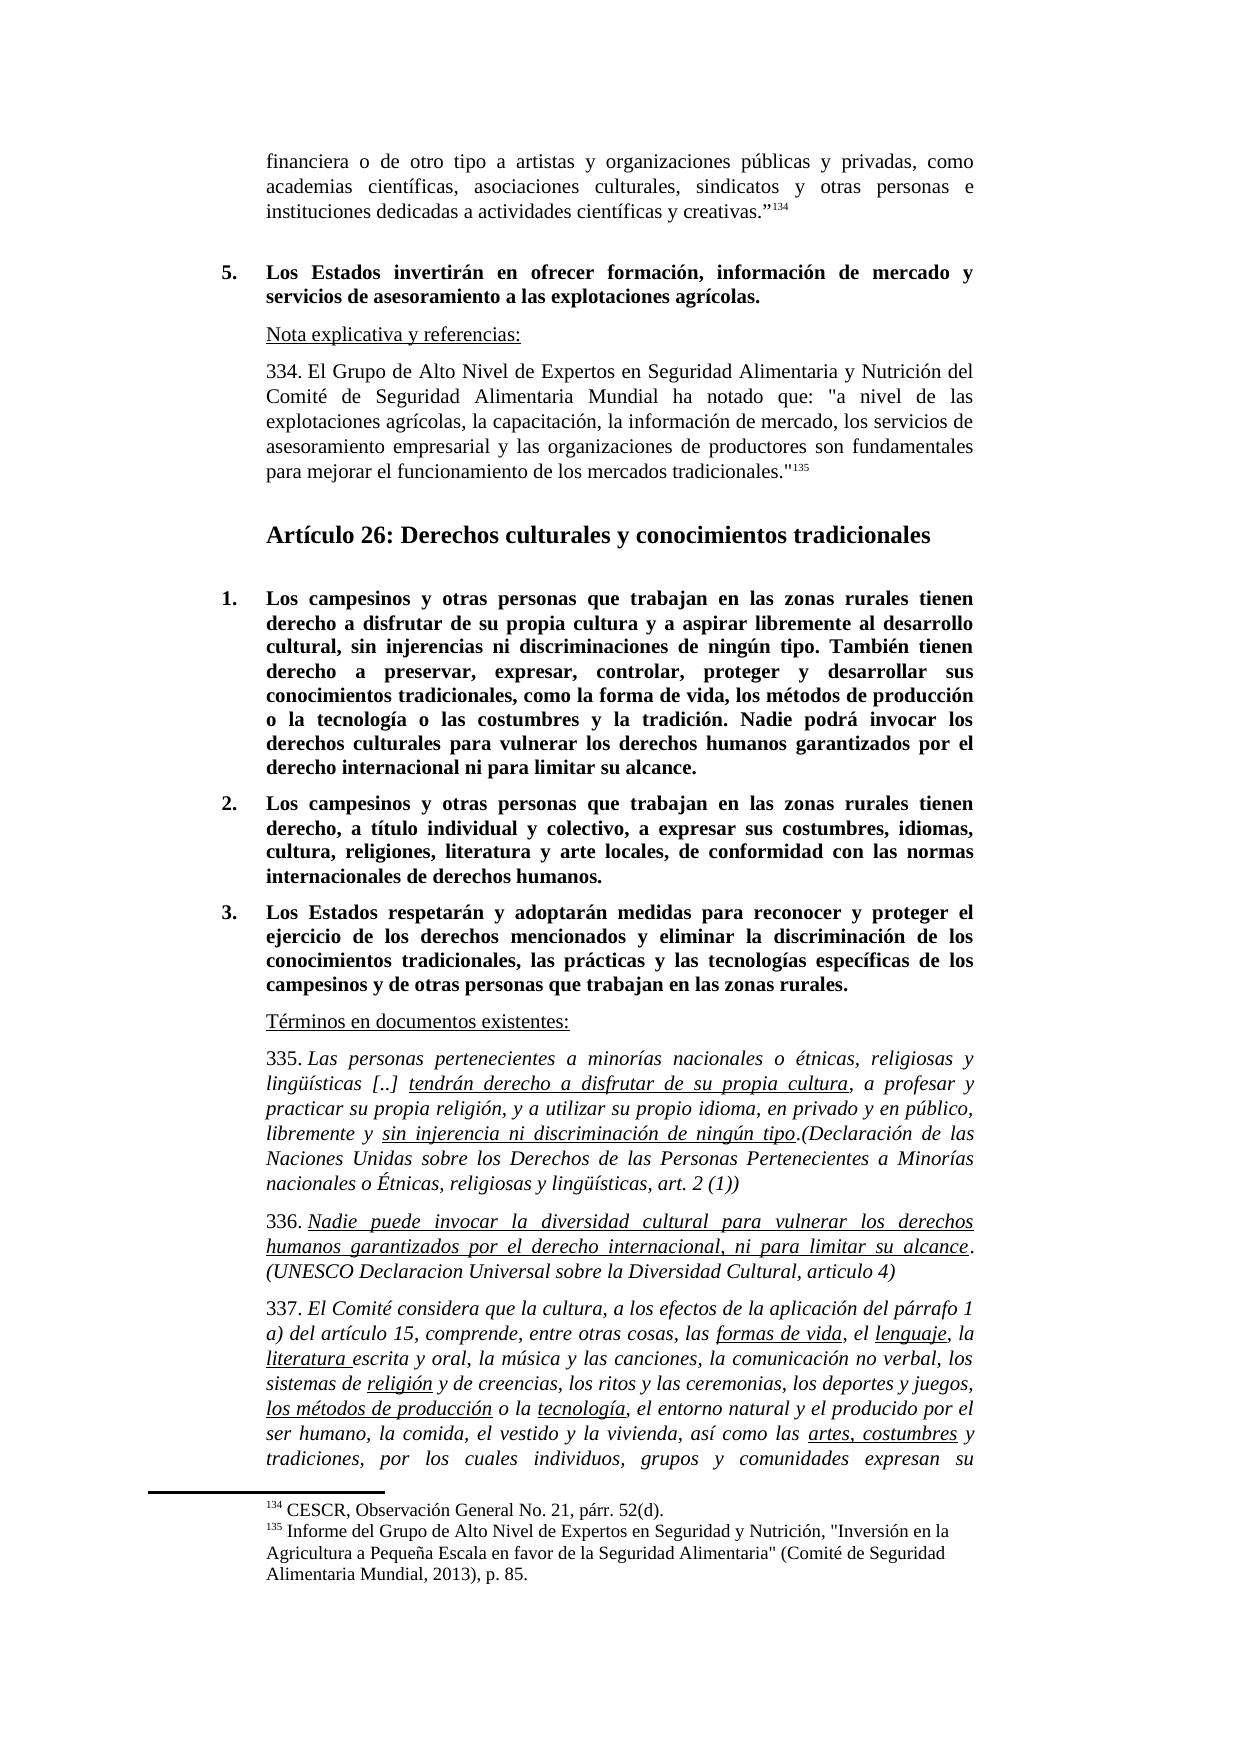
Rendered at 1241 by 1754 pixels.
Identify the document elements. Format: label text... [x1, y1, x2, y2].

text El Grupo de Alto Nivel de Expertos en Seguridad Alimentaria y Nutrición del Comité de Seguridad Alimentaria Mundial ha notado que: "a nivel de las explotaciones agrícolas, la capacitación, la información de mercado, los servicios de asesoramiento empresarial y las organizaciones de productores son fundamentales para mejorar el funcionamiento de los mercados tradicionales." [266, 358, 974, 483]
text 2. Los campesinos y otras personas que trabajan en las zonas rurales tienen derecho, a título individual y colectivo, a expresar sus costumbres, idiomas, cultura, religiones, literatura y arte locales, de conformidad con las normas internacionales de derechos humanos. [221, 791, 974, 888]
text 1. Los campesinos y otras personas que trabajan en las zonas rurales tienen derecho a disfrutar de su propia cultura y a aspirar libremente al desarrollo cultural, sin injerencias ni discriminaciones de ningún tipo. También tienen derecho a preservar, expresar, controlar, proteger y desarrollar sus conocimientos tradicionales, como la forma de vida, los métodos de producción o la tecnología o las costumbres y la tradición. Nadie podrá invocar los derechos culturales para vulnerar los derechos humanos garantizados por el derecho internacional ni para limitar su alcance. [221, 586, 974, 779]
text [266, 148, 974, 223]
subtitle Artículo 26: Derechos culturales y conocimientos tradicionales [148, 521, 974, 549]
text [266, 1295, 974, 1470]
text Las personas pertenecientes a minorías nacionales o étnicas, religiosas y lingüísticas [..] tendrán derecho a disfrutar de su propia cultura, a profesar y practicar su propia religión, y a utilizar su propio idioma, en privado y en público, libremente y sin injerencia ni discriminación de ningún tipo.(Declaración de las Naciones Unidas sobre los Derechos de las Personas Pertenecientes a Minorías nacionales o Étnicas, religiosas y lingüísticas, art. 2 (1)) [266, 1045, 974, 1195]
text 3. Los Estados respetarán y adoptarán medidas para reconocer y proteger el ejercicio de los derechos mencionados y eliminar la discriminación de los conocimientos tradicionales, las prácticas y las tecnologías específicas de los campesinos y de otras personas que trabajan en las zonas rurales. [221, 900, 974, 996]
text 5. Los Estados invertirán en ofrecer formación, información de mercado y servicios de asesoramiento a las explotaciones agrícolas. [221, 260, 974, 308]
text Nadie puede invocar la diversidad cultural para vulnerar los derechos humanos garantizados por el derecho internacional, ni para limitar su alcance. (UNESCO Declaracion Universal sobre la Diversidad Cultural, articulo 4) [266, 1208, 974, 1283]
text Términos en documentos existentes: [266, 1009, 974, 1033]
text Nota explicativa y referencias: [192, 321, 974, 346]
